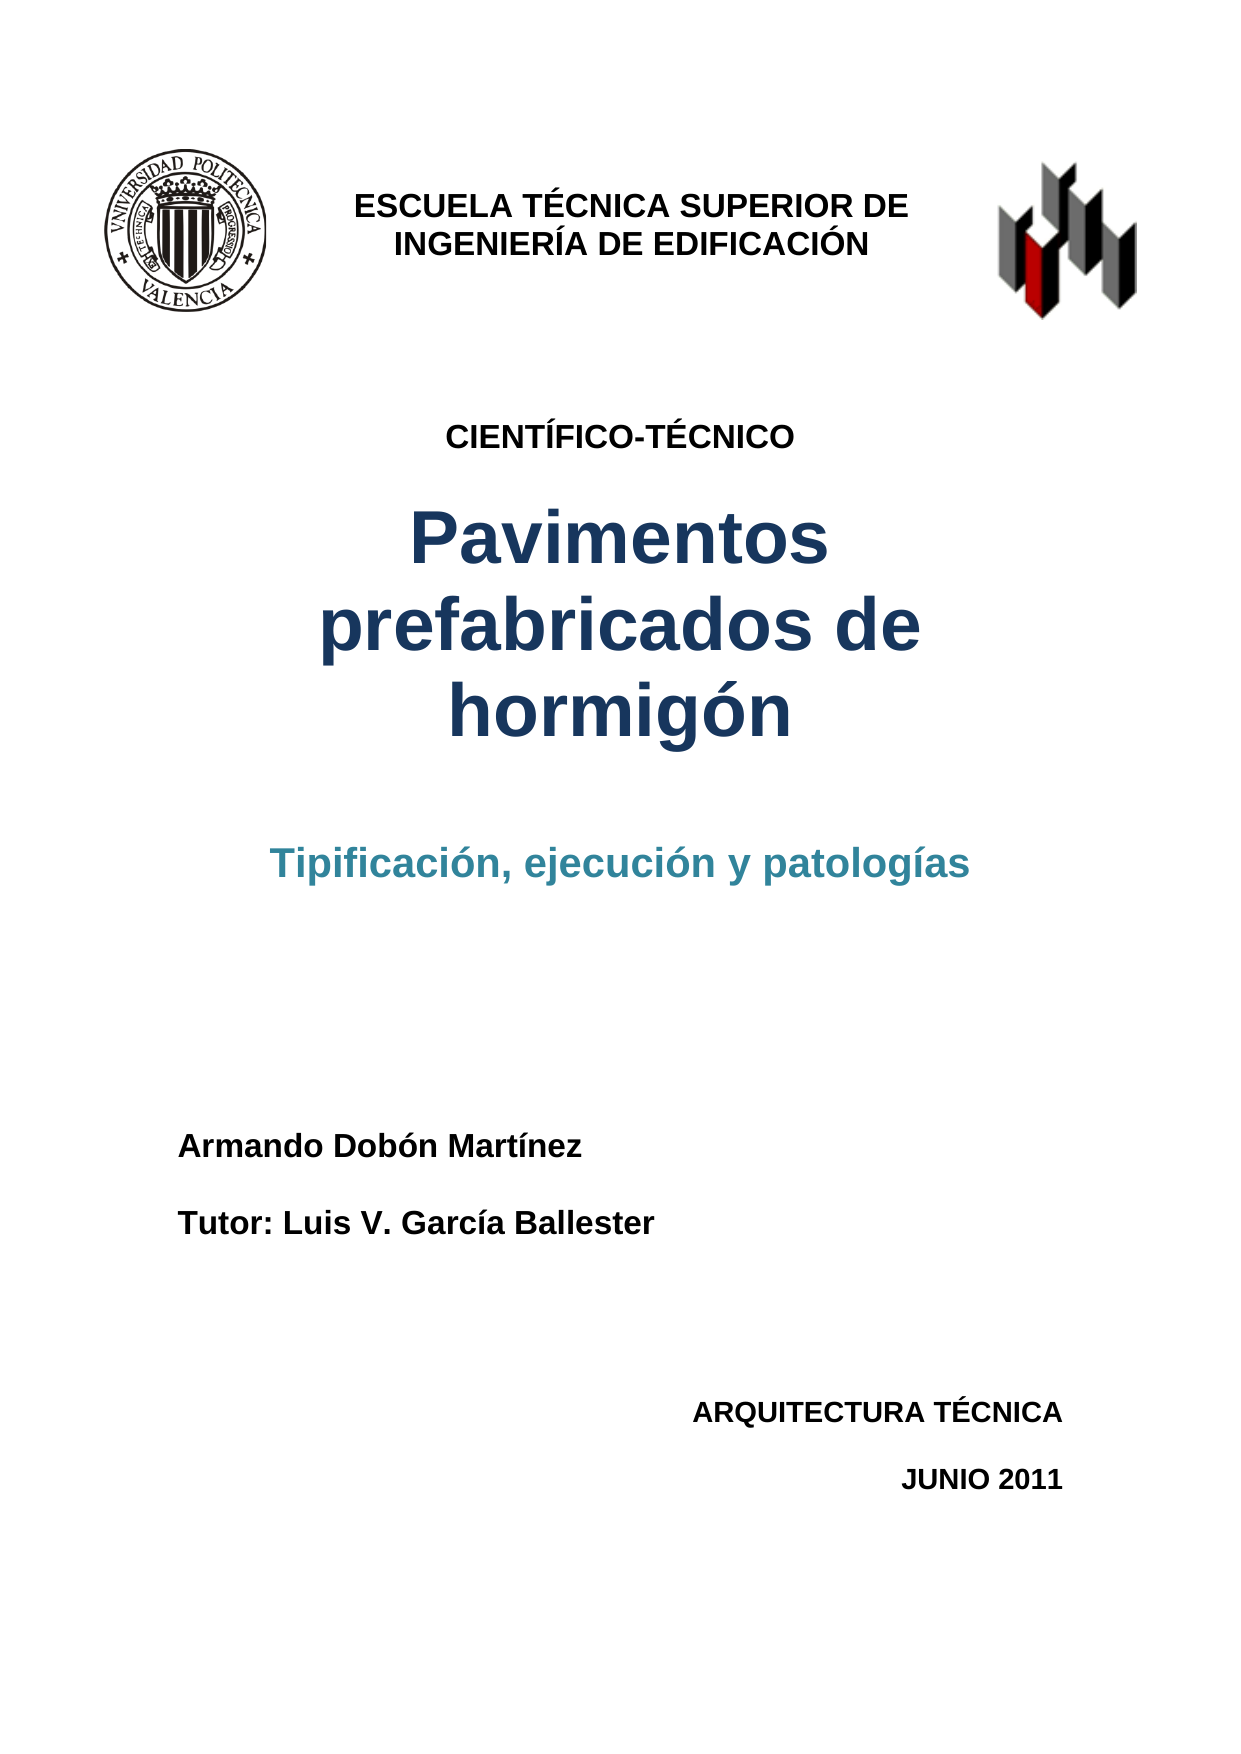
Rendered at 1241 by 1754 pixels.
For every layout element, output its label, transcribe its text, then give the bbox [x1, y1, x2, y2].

text ESCUELA TÉCNICA SUPERIOR DE INGENIERÍA DE EDIFICACIÓN [267, 186, 997, 263]
picture [997, 160, 1137, 320]
text CIENTÍFICO-TÉCNICO [177, 417, 1063, 455]
text ARQUITECTURA TÉCNICA [177, 1395, 1063, 1429]
text JUNIO 2011 [177, 1462, 1063, 1496]
text Pavimentos prefabricados de hormigón [177, 493, 1063, 752]
text Tipificación, ejecución y patologías [177, 838, 1063, 886]
picture [104, 149, 267, 312]
text Armando Dobón Martínez [177, 1126, 1063, 1164]
text Tutor: Luis V. García Ballester [177, 1203, 1063, 1241]
